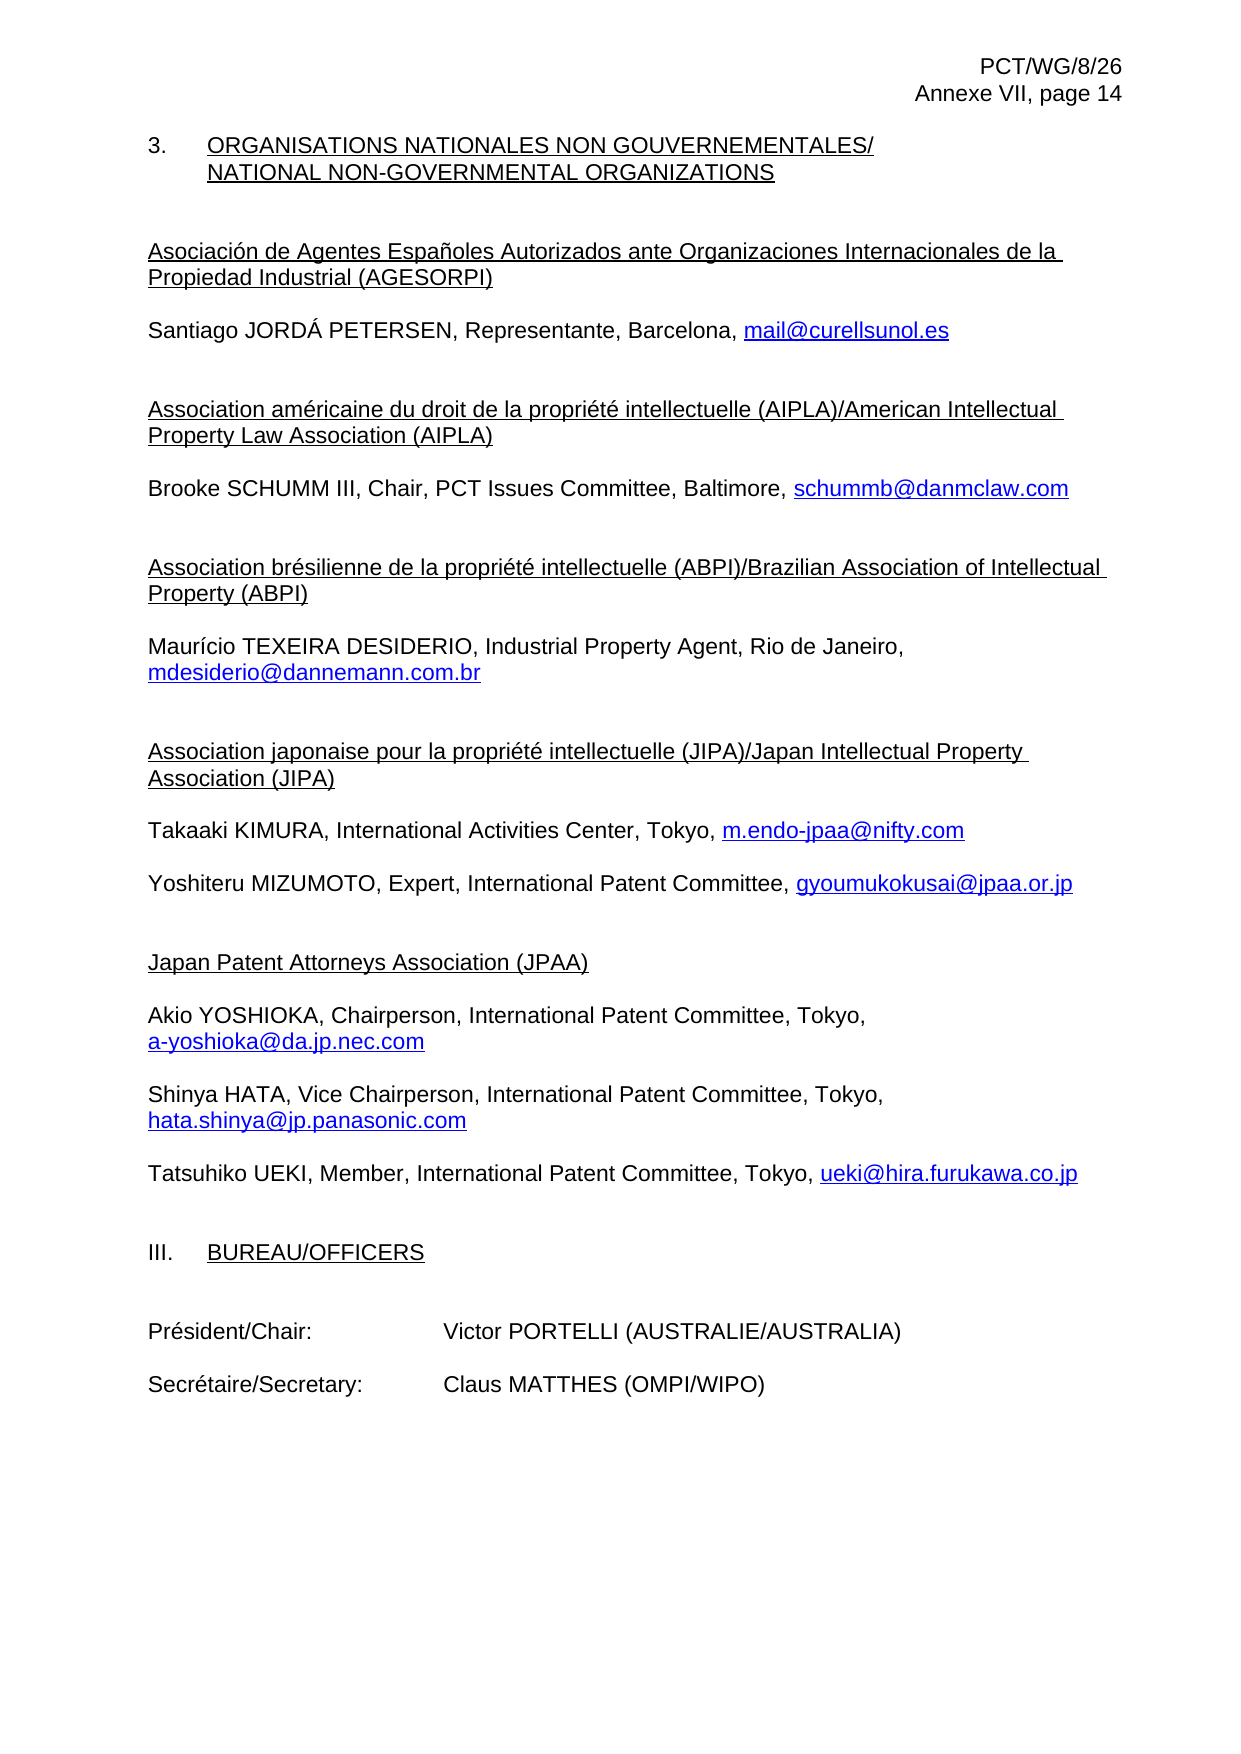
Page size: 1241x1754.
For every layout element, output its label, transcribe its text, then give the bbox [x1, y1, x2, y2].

subtitle 3. ORGANISATIONS NATIONALES NON GOUVERNEMENTALES/ NATIONAL NON-GOVERNMENTAL ORGANIZATIONS [148, 132, 1122, 185]
text Maurício TEXEIRA DESIDERIO, Industrial Property Agent, Rio de Janeiro, mdesiderio@dannemann.com.br [148, 633, 1122, 686]
text Japan Patent Attorneys Association (JPAA) [148, 949, 1122, 976]
text Brooke SCHUMM III, Chair, PCT Issues Committee, Baltimore, schummb@danmclaw.com [148, 475, 1122, 501]
text Akio YOSHIOKA, Chairperson, International Patent Committee, Tokyo, a-yoshioka@da.jp.nec.com [148, 1002, 1122, 1054]
text Takaaki KIMURA, International Activities Center, Tokyo, m.endo-jpaa@nifty.com [148, 817, 1122, 844]
text Asociación de Agentes Españoles Autorizados ante Organizaciones Internacionales de la Propiedad Industrial (AGESORPI) [148, 238, 1122, 290]
text Yoshiteru MIZUMOTO, Expert, International Patent Committee, gyoumukokusai@jpaa.or.jp [148, 870, 1122, 896]
text Président/Chair: Victor PORTELLI (AUSTRALIE/AUSTRALIA) [148, 1318, 1122, 1344]
subtitle III. BUREAU/OFFICERS [148, 1239, 1122, 1265]
text Santiago JORDÁ PETERSEN, Representante, Barcelona, mail@curellsunol.es [148, 317, 1122, 343]
text Tatsuhiko UEKI, Member, International Patent Committee, Tokyo, ueki@hira.furukawa.co.jp [148, 1160, 1122, 1186]
text Secrétaire/Secretary: Claus MATTHES (OMPI/WIPO) [148, 1371, 1122, 1397]
text Association brésilienne de la propriété intellectuelle (ABPI)/Brazilian Association of Intellectual Property (ABPI) [148, 554, 1122, 607]
text Association japonaise pour la propriété intellectuelle (JIPA)/Japan Intellectual Property Association (JIPA) [148, 738, 1122, 791]
text Shinya HATA, Vice Chairperson, International Patent Committee, Tokyo, hata.shinya@jp.panasonic.com [148, 1081, 1122, 1134]
text Association américaine du droit de la propriété intellectuelle (AIPLA)/American Intellectual Property Law Association (AIPLA) [148, 396, 1122, 448]
